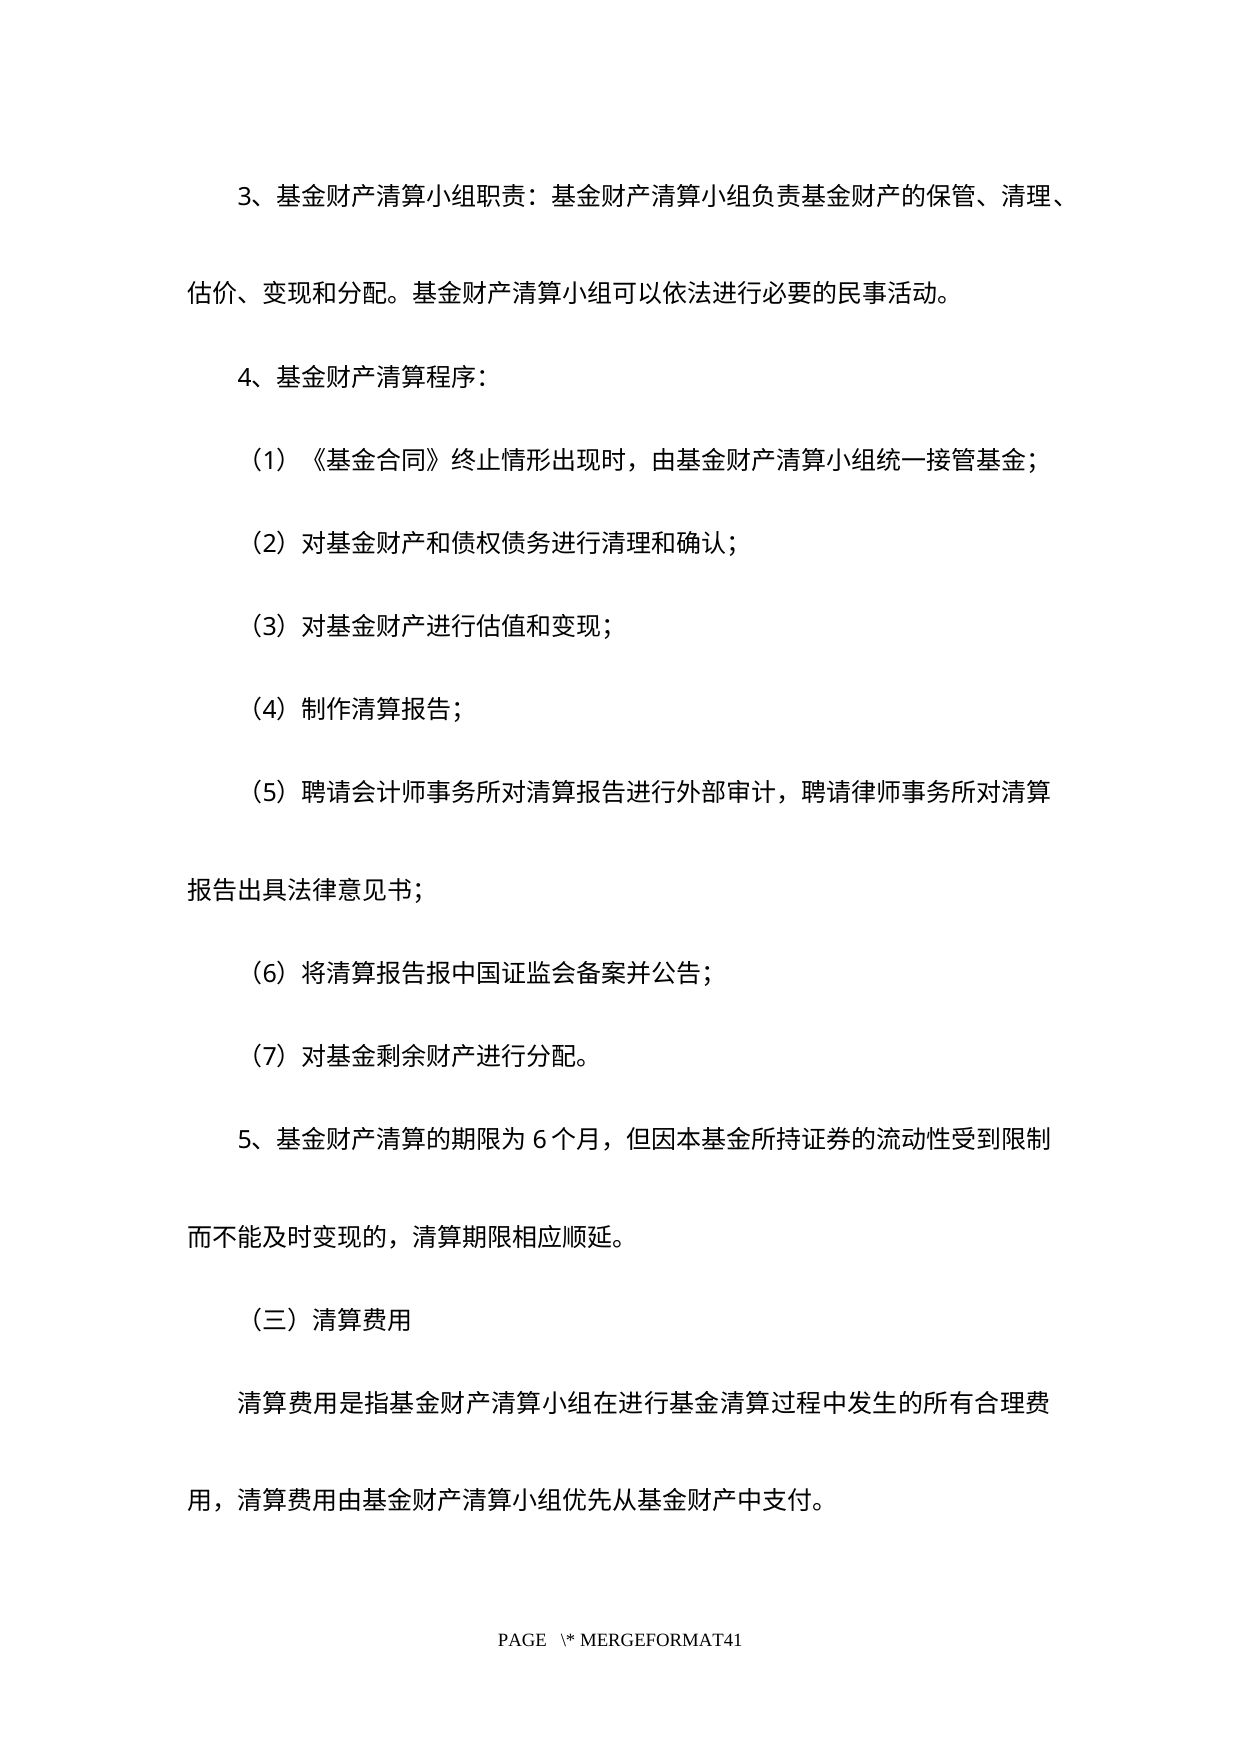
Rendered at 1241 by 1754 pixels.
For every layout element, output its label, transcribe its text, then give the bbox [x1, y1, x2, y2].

text 3、基金财产清算小组职责：基金财产清算小组负责基金财产的保管、清理、估价、变现和分配。基金财产清算小组可以依法进行必要的民事活动。 [187, 162, 1053, 324]
text （1）《基金合同》终止情形出现时，由基金财产清算小组统一接管基金； [187, 426, 1053, 491]
text （4）制作清算报告； [187, 675, 1053, 740]
text （2）对基金财产和债权债务进行清理和确认； [187, 509, 1053, 574]
text （5）聘请会计师事务所对清算报告进行外部审计，聘请律师事务所对清算报告出具法律意见书； [187, 758, 1053, 921]
text 清算费用是指基金财产清算小组在进行基金清算过程中发生的所有合理费用，清算费用由基金财产清算小组优先从基金财产中支付。 [187, 1369, 1053, 1531]
text 5、基金财产清算的期限为6个月，但因本基金所持证券的流动性受到限制而不能及时变现的，清算期限相应顺延。 [187, 1105, 1053, 1268]
text （三）清算费用 [187, 1286, 1053, 1351]
text （6）将清算报告报中国证监会备案并公告； [187, 939, 1053, 1004]
text 4、基金财产清算程序： [187, 343, 1053, 408]
text （7）对基金剩余财产进行分配。 [187, 1022, 1053, 1087]
text （3）对基金财产进行估值和变现； [187, 592, 1053, 657]
